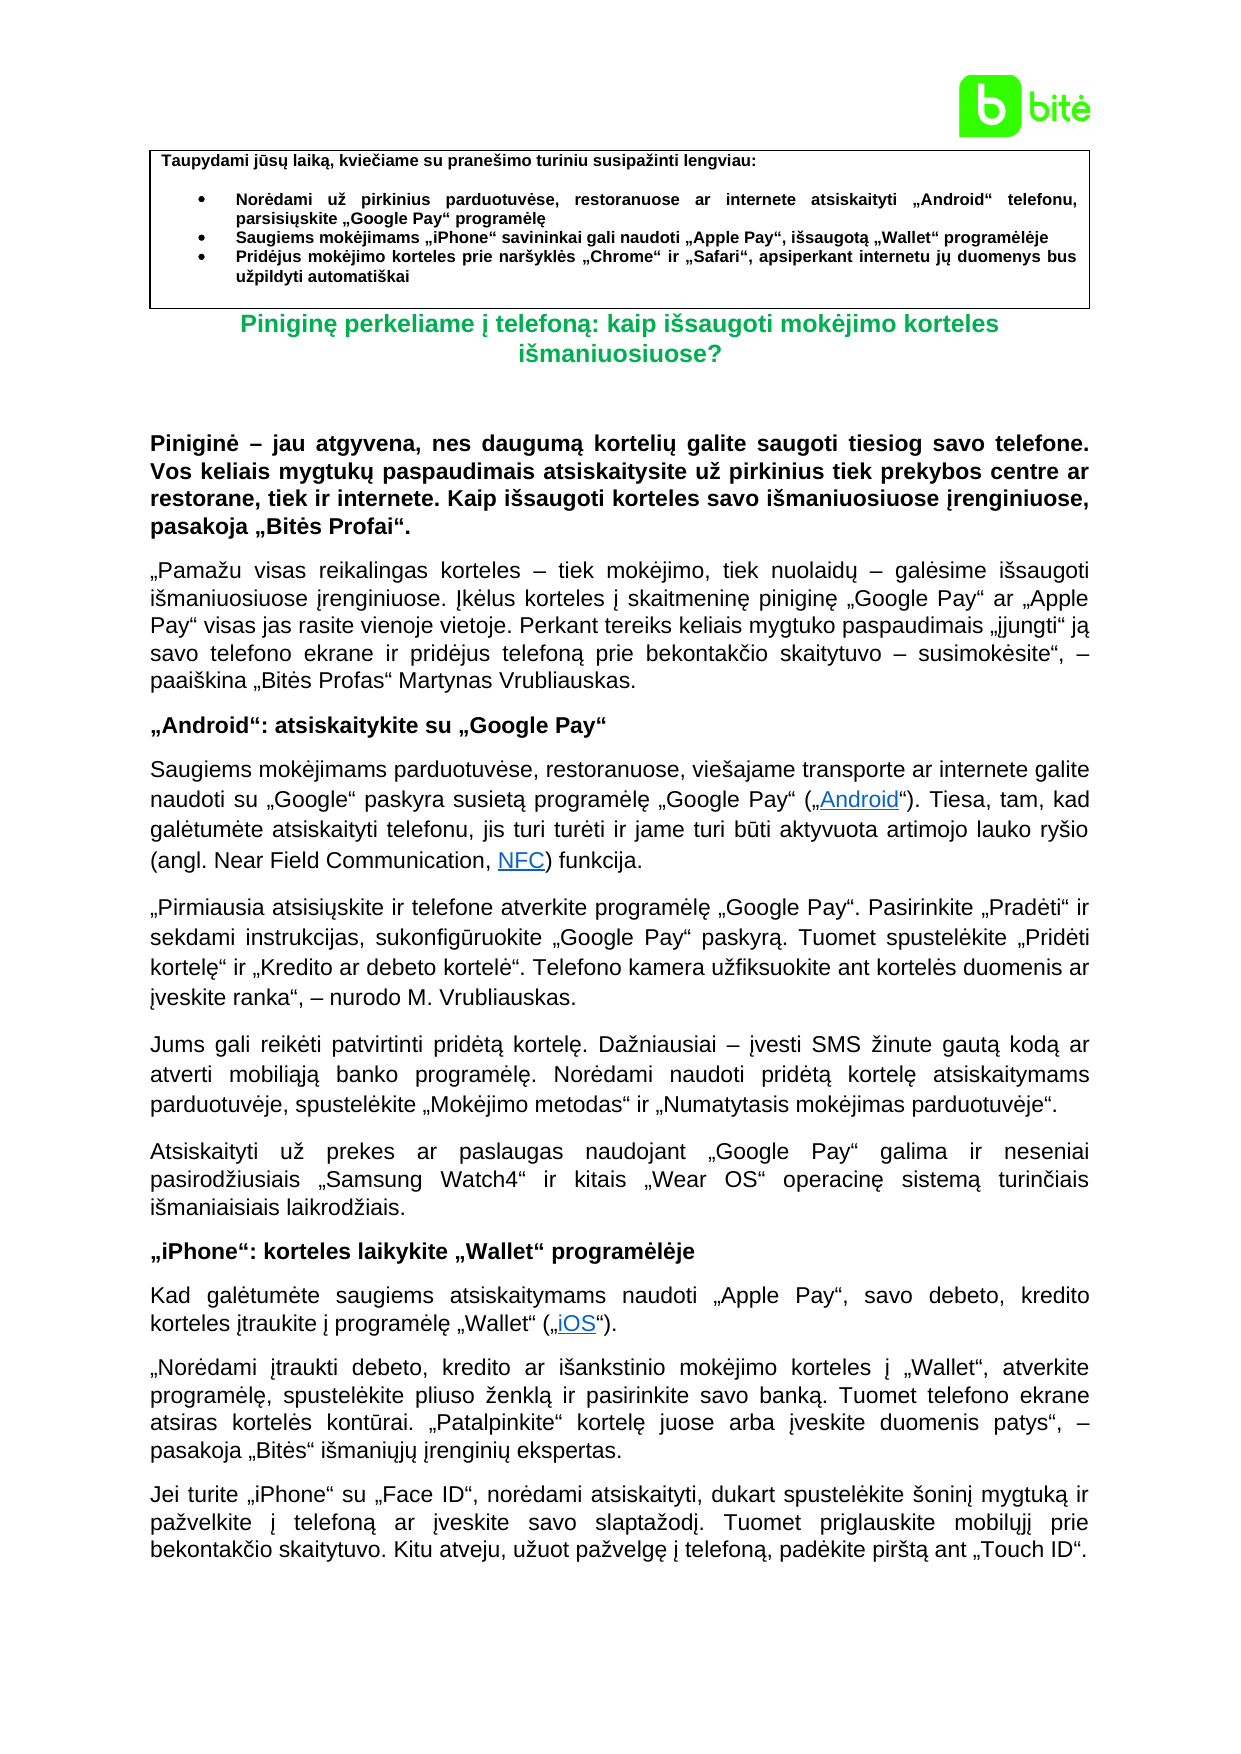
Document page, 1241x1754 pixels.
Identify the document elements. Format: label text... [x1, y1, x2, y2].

text „Pamažu visas reikalingas korteles – tiek mokėjimo, tiek nuolaidų – galėsime išsaugoti išmaniuosiuose įrenginiuose. Įkėlus korteles į skaitmeninę piniginę „Google Pay“ ar „Apple Pay“ visas jas rasite vienoje vietoje. Perkant tereiks keliais mygtuko paspaudimais „įjungti“ ją savo telefono ekrane ir pridėjus telefoną prie bekontakčio skaitytuvo – susimokėsite“, – paaiškina „Bitės Profas“ Martynas Vrubliauskas. [150, 557, 1090, 694]
text Piniginę perkeliame į telefoną: kaip išsaugoti mokėjimo korteles išmaniuosiuose? [150, 309, 1090, 368]
text „iPhone“: korteles laikykite „Wallet“ programėlėje [150, 1238, 1090, 1264]
text „Android“: atsiskaitykite su „Google Pay“ [150, 712, 1090, 738]
text Kad galėtumėte saugiems atsiskaitymams naudoti „Apple Pay“, savo debeto, kredito korteles įtraukite į programėlę „Wallet“ („iOS“). [150, 1282, 1090, 1336]
text Jei turite „iPhone“ su „Face ID“, norėdami atsiskaityti, dukart spustelėkite šoninį mygtuką ir pažvelkite į telefoną ar įveskite savo slaptažodį. Tuomet priglauskite mobilųjį prie bekontakčio skaitytuvo. Kitu atveju, užuot pažvelgę į telefoną, padėkite pirštą ant „Touch ID“. [150, 1481, 1090, 1563]
text Saugiems mokėjimams parduotuvėse, restoranuose, viešajame transporte ar internete galite naudoti su „Google“ paskyra susietą programėlę „Google Pay“ („Android“). Tiesa, tam, kad galėtumėte atsiskaityti telefonu, jis turi turėti ir jame turi būti aktyvuota artimojo lauko ryšio (angl. Near Field Communication, NFC) funkcija. [150, 756, 1090, 873]
text „Norėdami įtraukti debeto, kredito ar išankstinio mokėjimo korteles į „Wallet“, atverkite programėlę, spustelėkite pliuso ženklą ir pasirinkite savo banką. Tuomet telefono ekrane atsiras kortelės kontūrai. „Patalpinkite“ kortelę juose arba įveskite duomenis patys“, – pasakoja „Bitės“ išmaniųjų įrenginių ekspertas. [150, 1354, 1090, 1463]
picture [959, 75, 1091, 137]
table_header Taupydami jūsų laiką, kviečiame su pranešimo turiniu susipažinti lengviau: Norėdami už pirkinius parduotuvėse, restoranuose ar internete atsiskaityti „Android“ telefonu, parsisiųskite „Google Pay“ programėlę Saugiems mokėjimams „iPhone“ savininkai gali naudoti „Apple Pay“, išsaugotą „Wallet“ programėlėje Pridėjus mokėjimo korteles prie naršyklės „Chrome“ ir „Safari“, apsiperkant internetu jų duomenys bus užpildyti automatiškai [151, 151, 1089, 308]
text Jums gali reikėti patvirtinti pridėtą kortelę. Dažniausiai – įvesti SMS žinute gautą kodą ar atverti mobiliąją banko programėlę. Norėdami naudoti pridėtą kortelę atsiskaitymams parduotuvėje, spustelėkite „Mokėjimo metodas“ ir „Numatytasis mokėjimas parduotuvėje“. [150, 1031, 1090, 1118]
text „Pirmiausia atsisiųskite ir telefone atverkite programėlę „Google Pay“. Pasirinkite „Pradėti“ ir sekdami instrukcijas, sukonfigūruokite „Google Pay“ paskyrą. Tuomet spustelėkite „Pridėti kortelę“ ir „Kredito ar debeto kortelė“. Telefono kamera užfiksuokite ant kortelės duomenis ar įveskite ranka“, – nurodo M. Vrubliauskas. [150, 893, 1090, 1011]
text Piniginė – jau atgyvena, nes daugumą kortelių galite saugoti tiesiog savo telefone. Vos keliais mygtukų paspaudimais atsiskaitysite už pirkinius tiek prekybos centre ar restorane, tiek ir internete. Kaip išsaugoti korteles savo išmaniuosiuose įrenginiuose, pasakoja „Bitės Profai“. [150, 430, 1090, 539]
text Atsiskaityti už prekes ar paslaugas naudojant „Google Pay“ galima ir neseniai pasirodžiusiais „Samsung Watch4“ ir kitais „Wear OS“ operacinę sistemą turinčiais išmaniaisiais laikrodžiais. [150, 1138, 1090, 1220]
